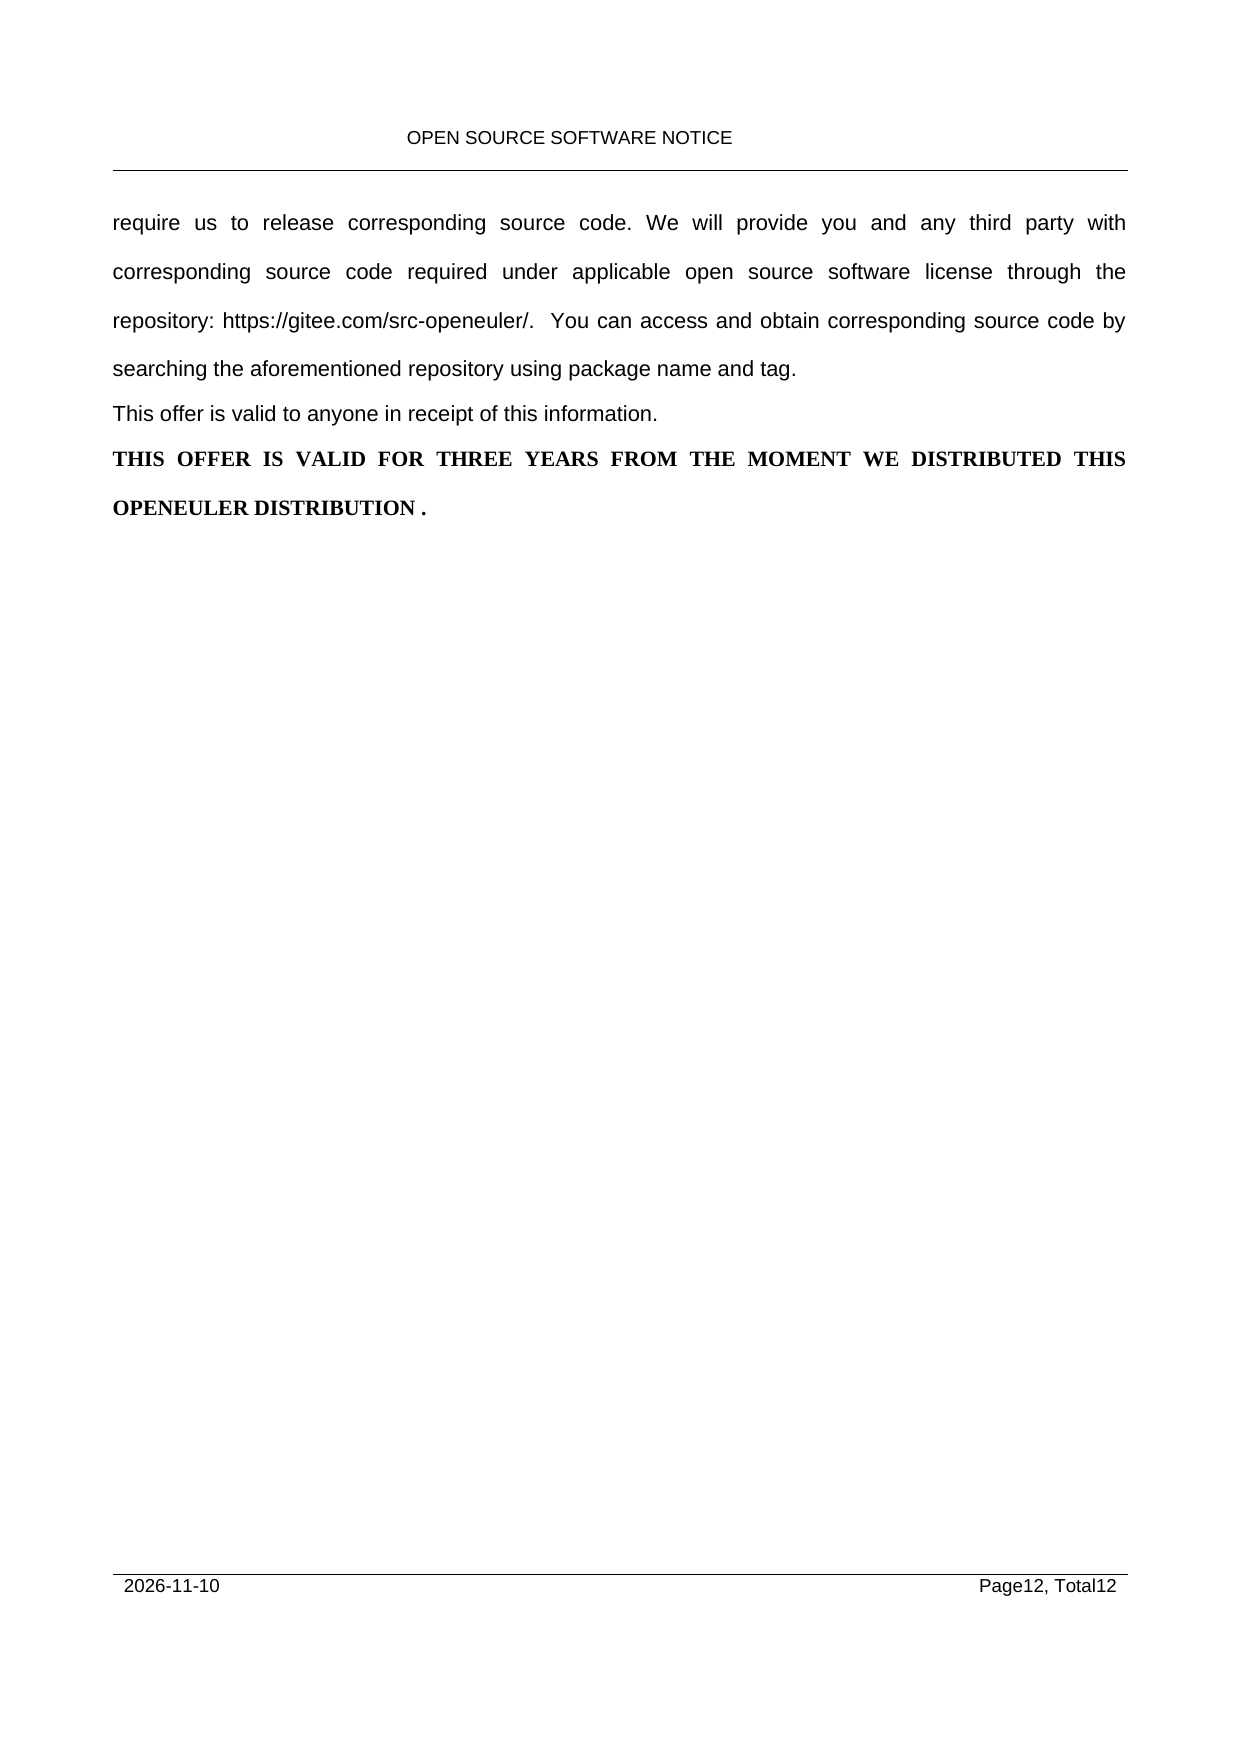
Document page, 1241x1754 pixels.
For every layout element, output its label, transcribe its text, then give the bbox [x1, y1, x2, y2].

text THIS OFFER IS VALID FOR THREE YEARS FROM THE MOMENT WE DISTRIBUTED THIS OPENEULER DISTRIBUTION . [112, 443, 1128, 524]
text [112, 206, 1128, 385]
text This offer is valid to anyone in receipt of this information. [112, 398, 1128, 430]
